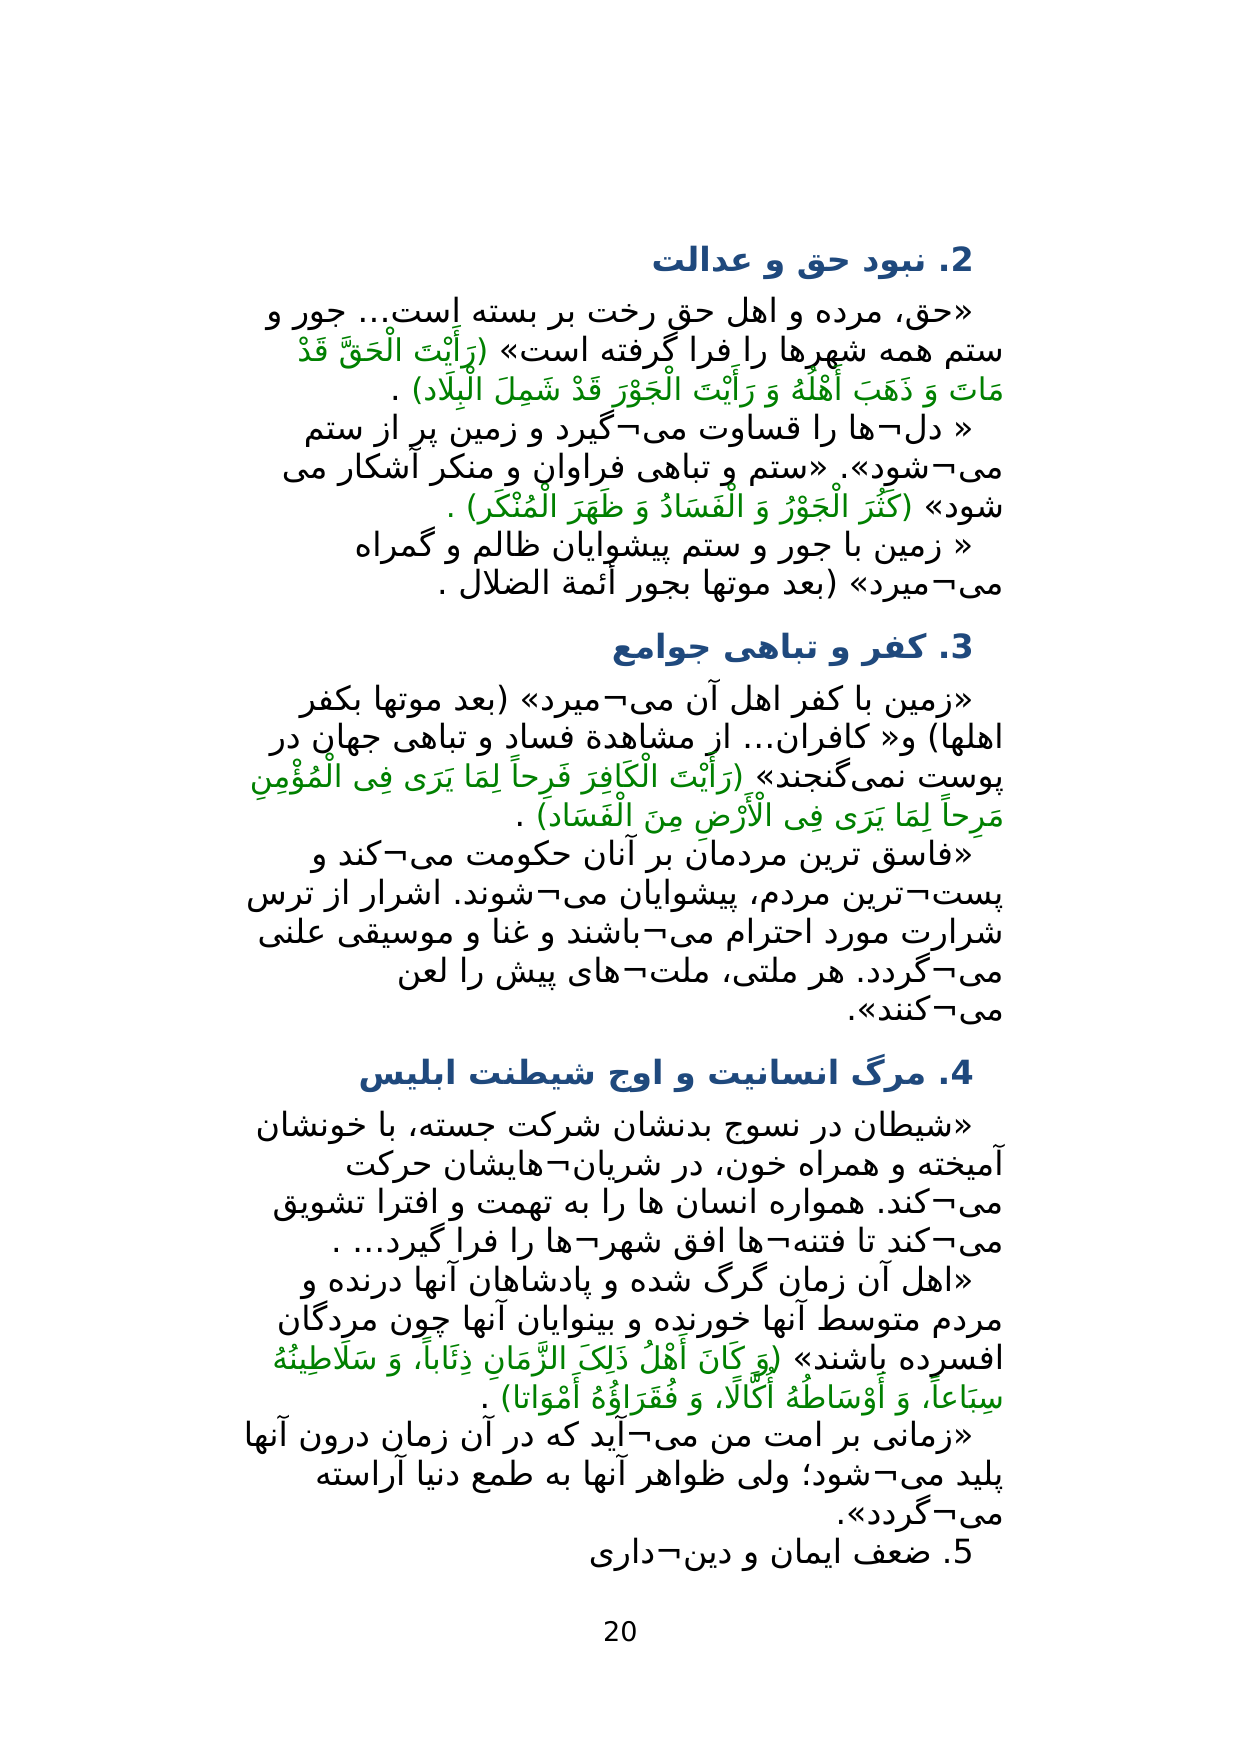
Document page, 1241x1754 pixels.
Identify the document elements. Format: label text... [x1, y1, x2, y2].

text «زمانی بر امت من می¬آید که در آن زمان درون آنها پلید می¬شود؛ ولی ظواهر آنها به طمع دنیا آراسته می¬گردد». [236, 1416, 1004, 1532]
text «اهل آن زمان گرگ شده و پادشاهان آنها درنده و مردم متوسط آنها خورنده و بینوایان آنها چون مردگان افسرده باشند» (وَ کَانَ أَهْلُ ذَلِکَ الزَّمَانِ ذِئَاباً، وَ سَلَاطِینُهُ سِبَاعاً، وَ أَوْسَاطُهُ أُکَّالًا، وَ فُقَرَاؤُهُ أَمْوَاتا) . [236, 1261, 1004, 1416]
subtitle 2. نبود حق و عدالت [236, 241, 1004, 279]
text «زمین با کفر اهل آن می¬میرد» (بعد موتها بکفر اهلها) و« کافران… از مشاهدة فساد و تباهی جهان در پوست نمی‌گنجند» (رَأَیْتَ الْکَافِرَ فَرِحاً لِمَا یَرَی فِی الْمُؤْمِنِ مَرِحاً لِمَا یَرَی فِی الْأَرْضِ مِنَ الْفَسَاد) . [236, 679, 1004, 834]
text « زمین با جور و ستم پیشوایان ظالم و گمراه می¬میرد» (بعد موتها بجور أئمة الضلال . [236, 525, 1004, 603]
subtitle 3. کفر و تباهی جوامع [236, 628, 1004, 667]
text «شیطان در نسوج بدنشان شرکت جسته، با خونشان آمیخته و همراه خون، در شریان¬هایشان حرکت می¬کند. همواره انسان ها را به تهمت و افترا تشویق می¬کند تا فتنه¬ها افق شهر¬ها را فرا گیرد… . [236, 1105, 1004, 1261]
subtitle 4. مرگ انسانیت و اوج شیطنت ابلیس [236, 1054, 1004, 1093]
text « دل¬ها را قساوت می¬گیرد و زمین پر از ستم می¬شود». «ستم و تباهی فراوان و منکر آشکار می شود» (کَثُرَ الْجَوْرُ وَ الْفَسَادُ وَ ظَهَرَ الْمُنْکَر) . [236, 408, 1004, 525]
text «فاسق ترین مردمان بر آنان حکومت می¬کند و پست¬ترین مردم، پیشوایان می¬شوند. اشرار از ترس شرارت مورد احترام می¬باشند و غنا و موسیقی علنی می¬گردد. هر ملتی، ملت¬های پیش را لعن می¬کنند». [236, 834, 1004, 1029]
text 5. ضعف ایمان و دین¬داری [236, 1532, 1004, 1571]
text «حق، مرده و اهل حق رخت بر بسته است… جور و ستم همه شهرها را فرا گرفته است» (رَأَیْتَ الْحَقَّ قَدْ مَاتَ وَ ذَهَبَ أَهْلُهُ وَ رَأَیْتَ الْجَوْرَ قَدْ شَمِلَ الْبِلَاد) . [236, 292, 1004, 408]
